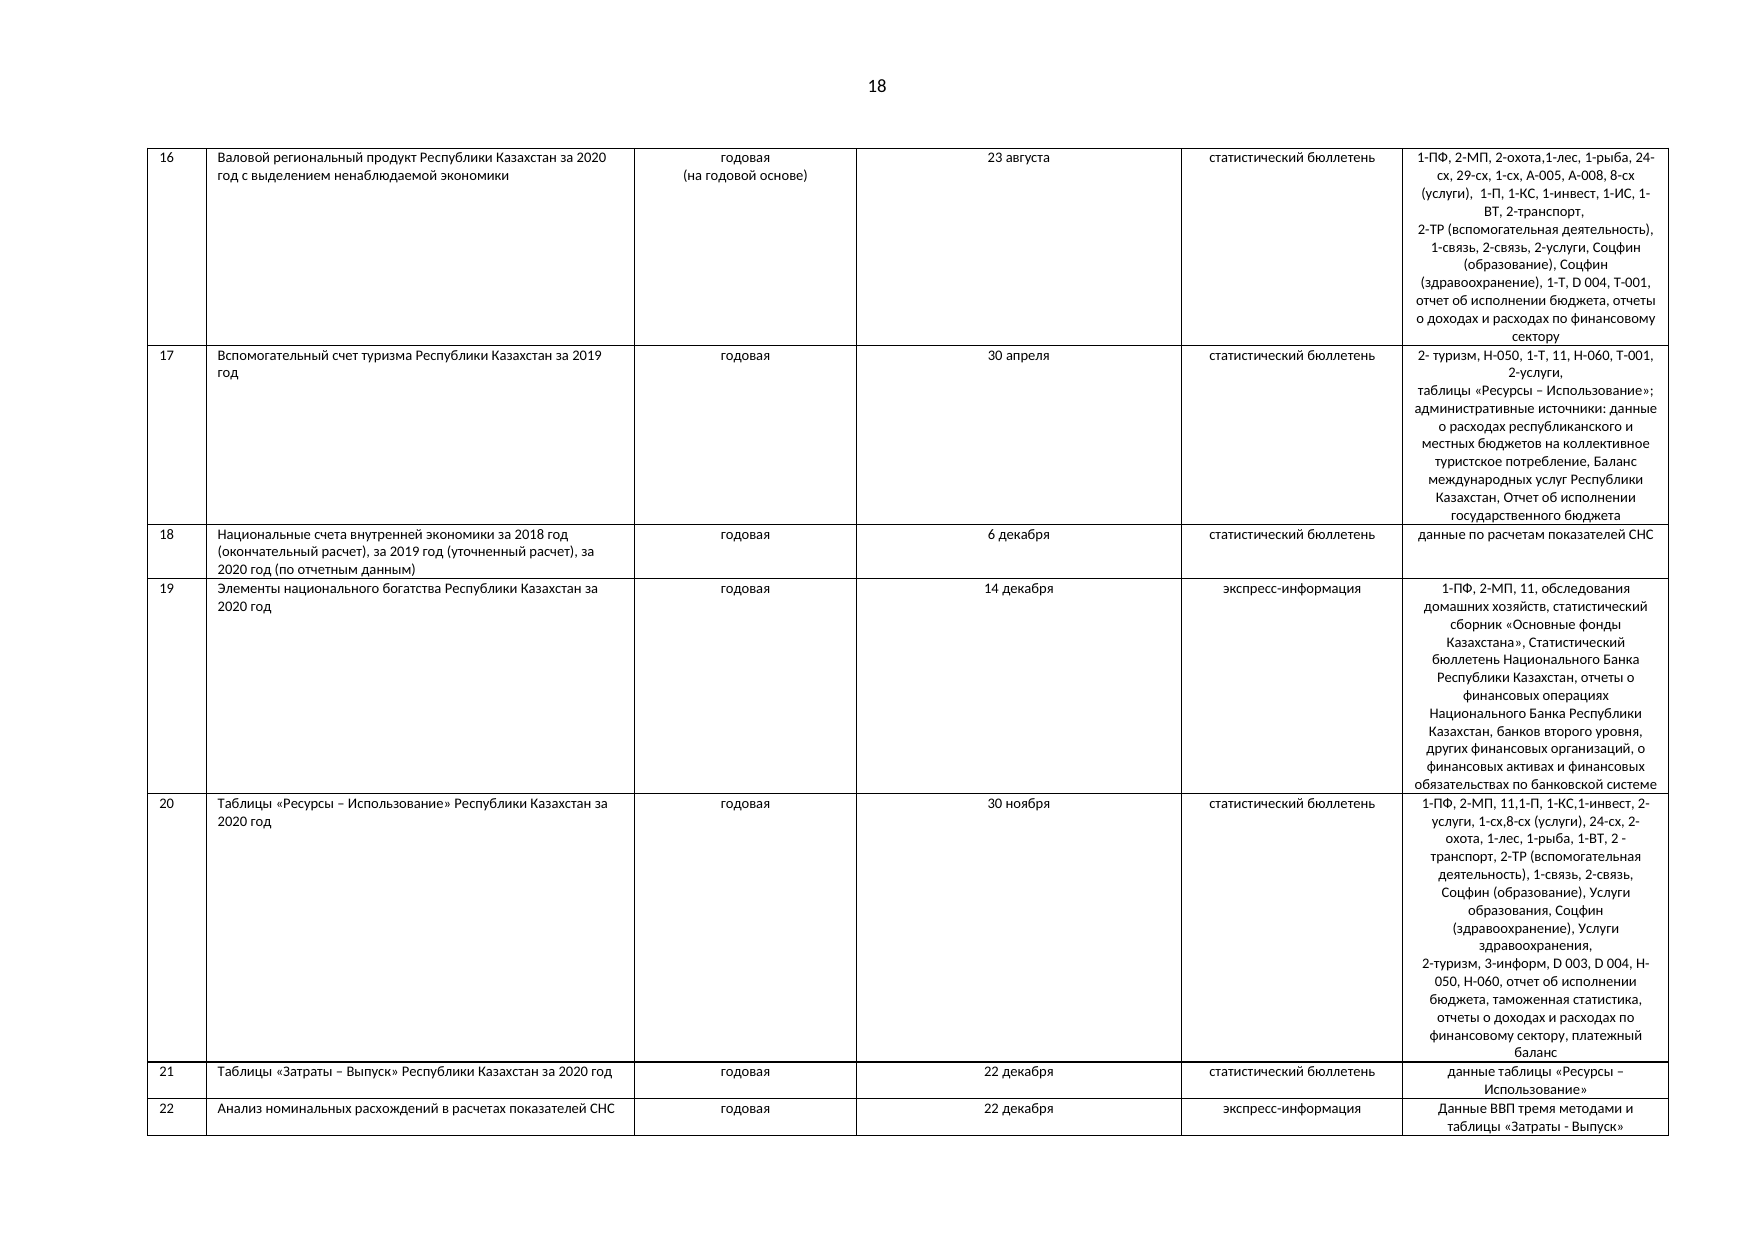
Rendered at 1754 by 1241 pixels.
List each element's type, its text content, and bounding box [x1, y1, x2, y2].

table_cell годовая [635, 1063, 856, 1098]
table_cell экспресс-информация [1182, 579, 1402, 793]
table_cell 23 августа [857, 149, 1181, 345]
table_cell статистический бюллетень [1182, 149, 1402, 345]
table_cell 16 [148, 149, 206, 345]
table_cell Данные ВВП тремя методами и таблицы «Затраты - Выпуск» [1403, 1099, 1668, 1135]
table_cell годовая [635, 1099, 856, 1135]
table_cell Таблицы «Затраты – Выпуск» Республики Казахстан за 2020 год [207, 1063, 634, 1098]
table_cell 18 [148, 525, 206, 578]
table_cell 6 декабря [857, 525, 1181, 578]
table_cell годовая [635, 579, 856, 793]
table_cell Анализ номинальных расхождений в расчетах показателей СНС [207, 1099, 634, 1135]
table_cell 21 [148, 1063, 206, 1098]
table_cell статистический бюллетень [1182, 794, 1402, 1061]
table_cell 22 декабря [857, 1063, 1181, 1098]
table_cell 1-ПФ, 2-МП, 11, обследования домашних хозяйств, статистический сборник «Основные фонды Казахстана», Статистический бюллетень Национального Банка Республики Казахстан, отчеты о финансовых операциях Национального Банка Республики Казахстан, банков второго уровня, других финансовых организаций, о финансовых активах и финансовых обязательствах по банковской системе [1403, 579, 1668, 793]
table_cell 20 [148, 794, 206, 1061]
table_cell 22 декабря [857, 1099, 1181, 1135]
table_cell статистический бюллетень [1182, 346, 1402, 524]
table_cell годовая [635, 346, 856, 524]
table_cell 22 [148, 1099, 206, 1135]
table_cell 19 [148, 579, 206, 793]
table_cell 14 декабря [857, 579, 1181, 793]
table_cell годовая [635, 794, 856, 1061]
table_cell 1-ПФ, 2-МП, 11,1-П, 1-КС,1-инвест, 2-услуги, 1-сх,8-сх (услуги), 24-сх, 2-охота, 1-лес, 1-рыба, 1-ВТ, 2 - транспорт, 2-ТР (вспомогательная деятельность), 1-связь, 2-связь, Соцфин (образование), Услуги образования, Соцфин (здравоохранение), Услуги здравоохранения, 2-туризм, 3-информ, D 003, D 004, H-050, H-060, отчет об исполнении бюджета, таможенная статистика, отчеты о доходах и расходах по финансовому сектору, платежный баланс [1403, 794, 1668, 1061]
table_cell Таблицы «Ресурсы – Использование» Республики Казахстан за 2020 год [207, 794, 634, 1061]
table_cell Валовой региональный продукт Республики Казахстан за 2020 год с выделением ненаблюдаемой экономики [207, 149, 634, 345]
table_cell 17 [148, 346, 206, 524]
table_cell данные таблицы «Ресурсы – Использование» [1403, 1063, 1668, 1098]
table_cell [635, 149, 856, 345]
table_cell данные по расчетам показателей СНС [1403, 525, 1668, 578]
table_cell Национальные счета внутренней экономики за 2018 год (окончательный расчет), за 2019 год (уточненный расчет), за 2020 год (по отчетным данным) [207, 525, 634, 578]
table_cell экспресс-информация [1182, 1099, 1402, 1135]
table_cell Вспомогательный счет туризма Республики Казахстан за 2019 год [207, 346, 634, 524]
table_cell Элементы национального богатства Республики Казахстан за 2020 год [207, 579, 634, 793]
table_cell годовая [635, 525, 856, 578]
table_cell 30 апреля [857, 346, 1181, 524]
table_cell 2- туризм, Н-050, 1-Т, 11, Н-060, Т-001, 2-услуги, таблицы «Ресурсы – Использование»; административные источники: данные о расходах республиканского и местных бюджетов на коллективное туристское потребление, Баланс международных услуг Республики Казахстан, Отчет об исполнении государственного бюджета [1403, 346, 1668, 524]
table_cell статистический бюллетень [1182, 525, 1402, 578]
table_cell статистический бюллетень [1182, 1063, 1402, 1098]
table_cell 30 ноября [857, 794, 1181, 1061]
